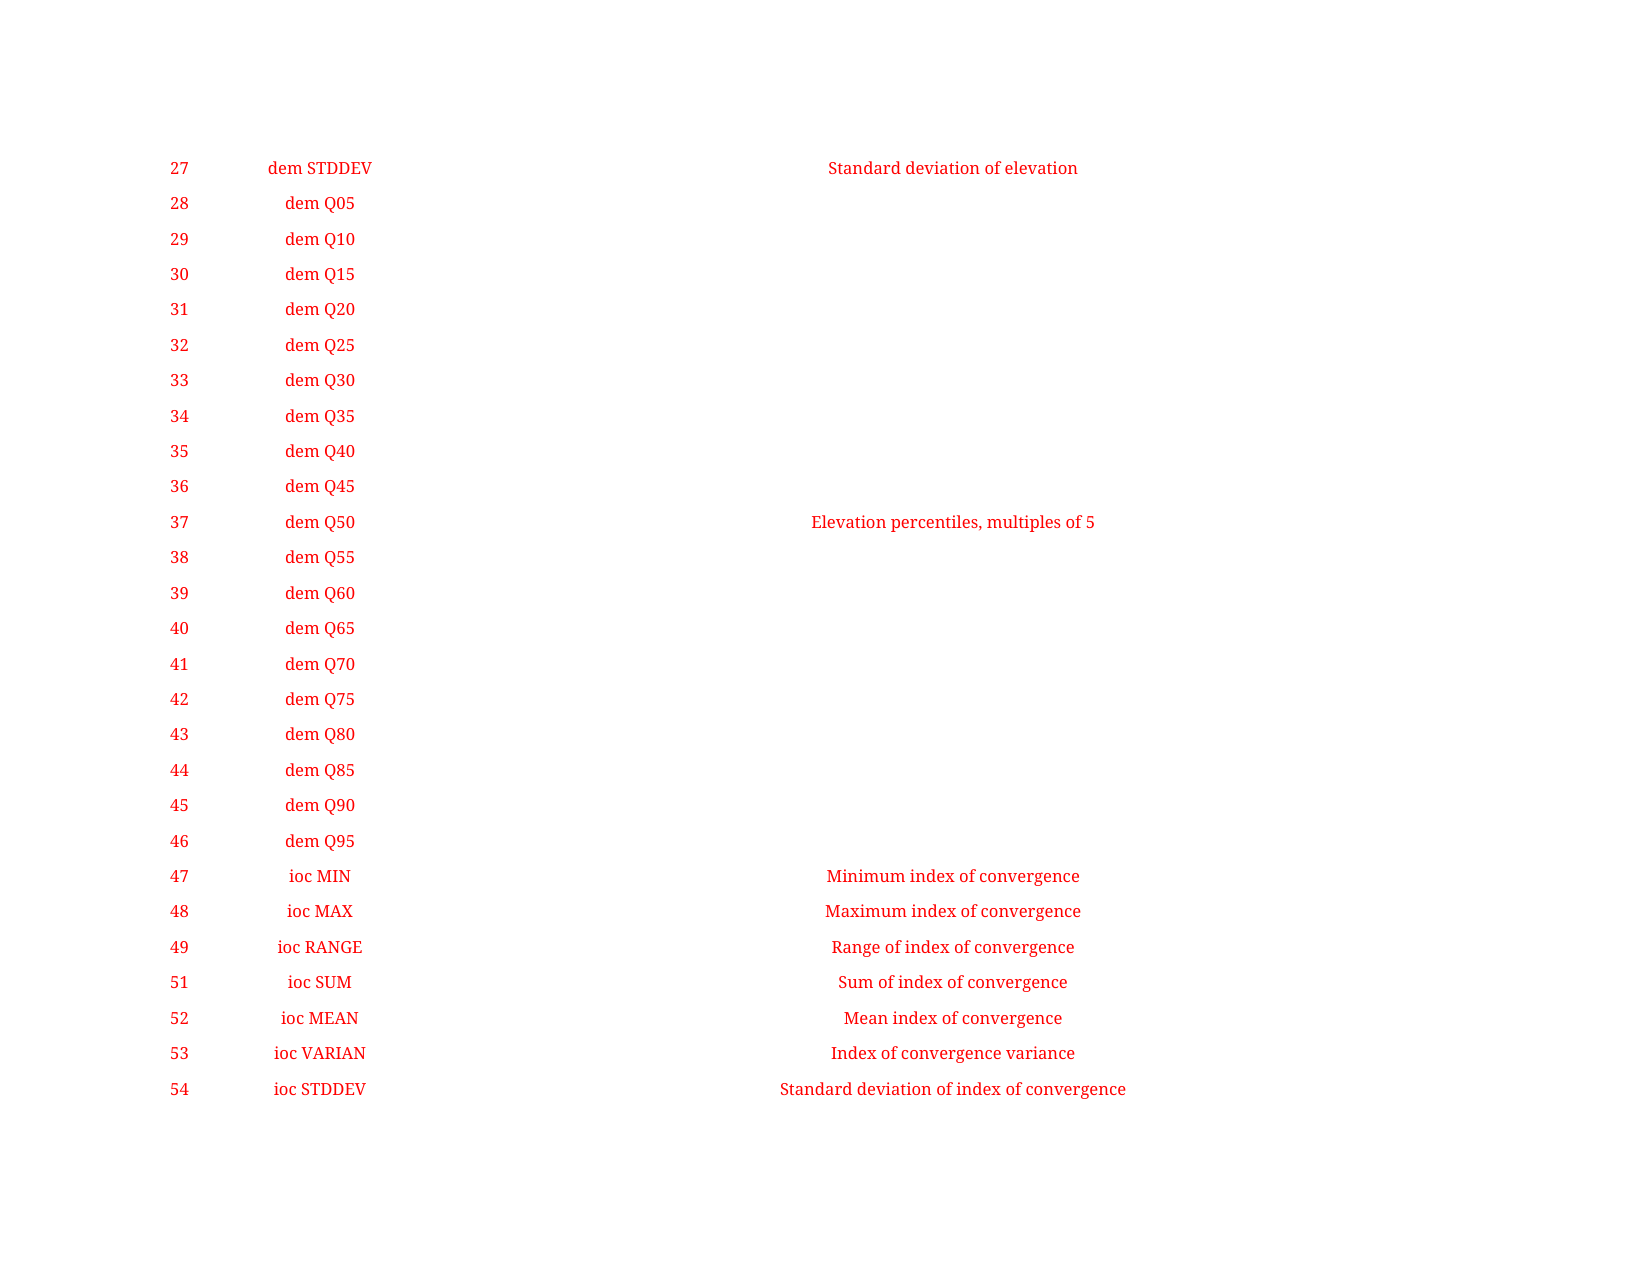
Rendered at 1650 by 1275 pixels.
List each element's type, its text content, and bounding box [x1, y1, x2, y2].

table_cell ioc VARIAN [202, 1035, 437, 1071]
table_cell ioc MIN [202, 858, 437, 894]
table_cell 36 [156, 469, 202, 504]
table_cell 33 [156, 362, 202, 398]
table_cell 34 [156, 398, 202, 433]
table_cell 39 [156, 575, 202, 610]
table_cell 47 [156, 858, 202, 894]
table_cell 28 [156, 185, 202, 221]
table_cell 35 [156, 433, 202, 469]
table_cell ioc STDDEV [202, 1071, 437, 1106]
table_cell 52 [156, 1000, 202, 1035]
table_cell Sum of index of convergence [438, 965, 1469, 1000]
table_cell dem Q15 [202, 256, 437, 292]
table_cell Standard deviation of index of convergence [438, 1071, 1469, 1106]
table_cell dem Q40 [202, 433, 437, 469]
table_cell 45 [156, 788, 202, 823]
table_cell ioc MAX [202, 894, 437, 929]
table_cell 29 [156, 221, 202, 256]
table_cell 30 [156, 256, 202, 292]
table_cell 37 [156, 504, 202, 539]
table_cell 44 [156, 752, 202, 787]
table_cell dem Q85 [202, 752, 437, 787]
table_cell Index of convergence variance [438, 1035, 1469, 1071]
table_cell ioc MEAN [202, 1000, 437, 1035]
table_cell dem Q65 [202, 610, 437, 646]
table_cell Maximum index of convergence [438, 894, 1469, 929]
table_cell dem Q50 [202, 504, 437, 539]
table_cell 31 [156, 292, 202, 327]
table_cell dem Q75 [202, 681, 437, 717]
table_cell Mean index of convergence [438, 1000, 1469, 1035]
table_cell dem Q10 [202, 221, 437, 256]
table_cell dem Q55 [202, 540, 437, 575]
table_cell dem Q20 [202, 292, 437, 327]
table_cell dem Q45 [202, 469, 437, 504]
table_cell Standard deviation of elevation [438, 150, 1469, 185]
table_cell Elevation percentiles, multiples of 5 [438, 185, 1469, 858]
table_cell 27 [156, 150, 202, 185]
table_cell Range of index of convergence [438, 929, 1469, 964]
table_cell 46 [156, 823, 202, 858]
table_cell dem Q80 [202, 717, 437, 752]
table_cell Minimum index of convergence [438, 858, 1469, 894]
table_cell 53 [156, 1035, 202, 1071]
table_cell dem Q25 [202, 327, 437, 362]
table_cell 49 [156, 929, 202, 964]
table_cell dem STDDEV [202, 150, 437, 185]
table_cell dem Q60 [202, 575, 437, 610]
table_cell 32 [156, 327, 202, 362]
table_cell 42 [156, 681, 202, 717]
table_cell 40 [156, 610, 202, 646]
table_cell dem Q05 [202, 185, 437, 221]
table_cell dem Q30 [202, 362, 437, 398]
table_cell dem Q70 [202, 646, 437, 681]
table_cell 54 [156, 1071, 202, 1106]
table_cell 51 [156, 965, 202, 1000]
table_cell 43 [156, 717, 202, 752]
table_cell dem Q95 [202, 823, 437, 858]
table_cell ioc SUM [202, 965, 437, 1000]
table_cell 48 [156, 894, 202, 929]
table_cell dem Q90 [202, 788, 437, 823]
table_cell ioc RANGE [202, 929, 437, 964]
table_cell dem Q35 [202, 398, 437, 433]
table_cell 41 [156, 646, 202, 681]
table_cell 38 [156, 540, 202, 575]
